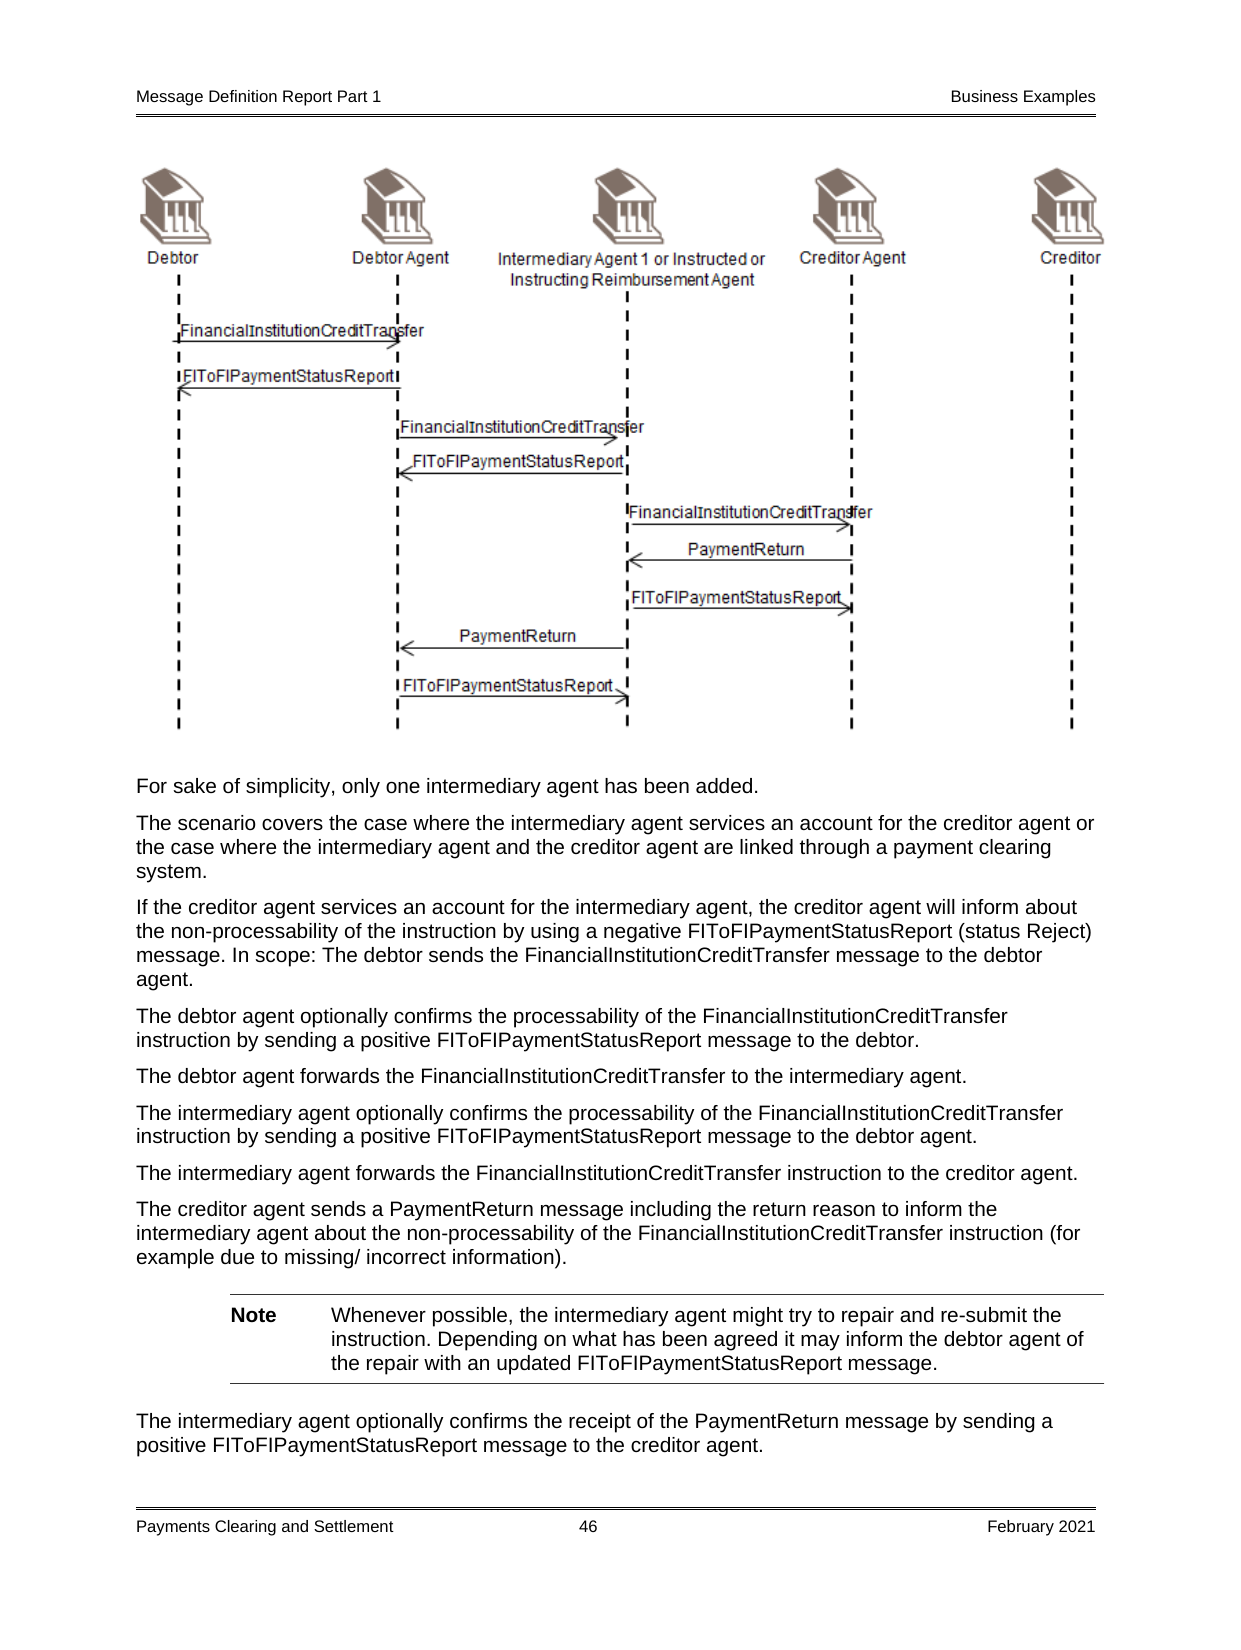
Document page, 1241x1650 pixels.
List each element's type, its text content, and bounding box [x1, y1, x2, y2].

text The scenario covers the case where the intermediary agent services an account for the creditor agent or the case where the intermediary agent and the creditor agent are linked through a payment clearing system. [136, 811, 1104, 883]
text For sake of simplicity, only one intermediary agent has been added. [136, 774, 1104, 798]
text The creditor agent sends a PaymentReturn message including the return reason to inform the intermediary agent about the non-processability of the FinancialInstitutionCreditTransfer instruction (for example due to missing/ incorrect information). [136, 1197, 1104, 1269]
text If the creditor agent services an account for the intermediary agent, the creditor agent will inform about the non-processability of the instruction by using a negative FIToFIPaymentStatusReport (status Reject) message. In scope: The debtor sends the FinancialInstitutionCreditTransfer message to the debtor agent. [136, 895, 1104, 991]
text The intermediary agent optionally confirms the receipt of the PaymentReturn message by sending a positive FIToFIPaymentStatusReport message to the creditor agent. [136, 1409, 1104, 1457]
picture [135, 140, 1105, 737]
text Whenever possible, the intermediary agent might try to repair and re-submit the instruction. Depending on what has been agreed it may inform the debtor agent of the repair with an updated FIToFIPaymentStatusReport message. [230, 1295, 1104, 1383]
text The intermediary agent forwards the FinancialInstitutionCreditTransfer instruction to the creditor agent. [136, 1161, 1104, 1185]
text The debtor agent forwards the FinancialInstitutionCreditTransfer to the intermediary agent. [136, 1064, 1104, 1088]
text The intermediary agent optionally confirms the processability of the FinancialInstitutionCreditTransfer instruction by sending a positive FIToFIPaymentStatusReport message to the debtor agent. [136, 1100, 1104, 1148]
text The debtor agent optionally confirms the processability of the FinancialInstitutionCreditTransfer instruction by sending a positive FIToFIPaymentStatusReport message to the debtor. [136, 1003, 1104, 1051]
